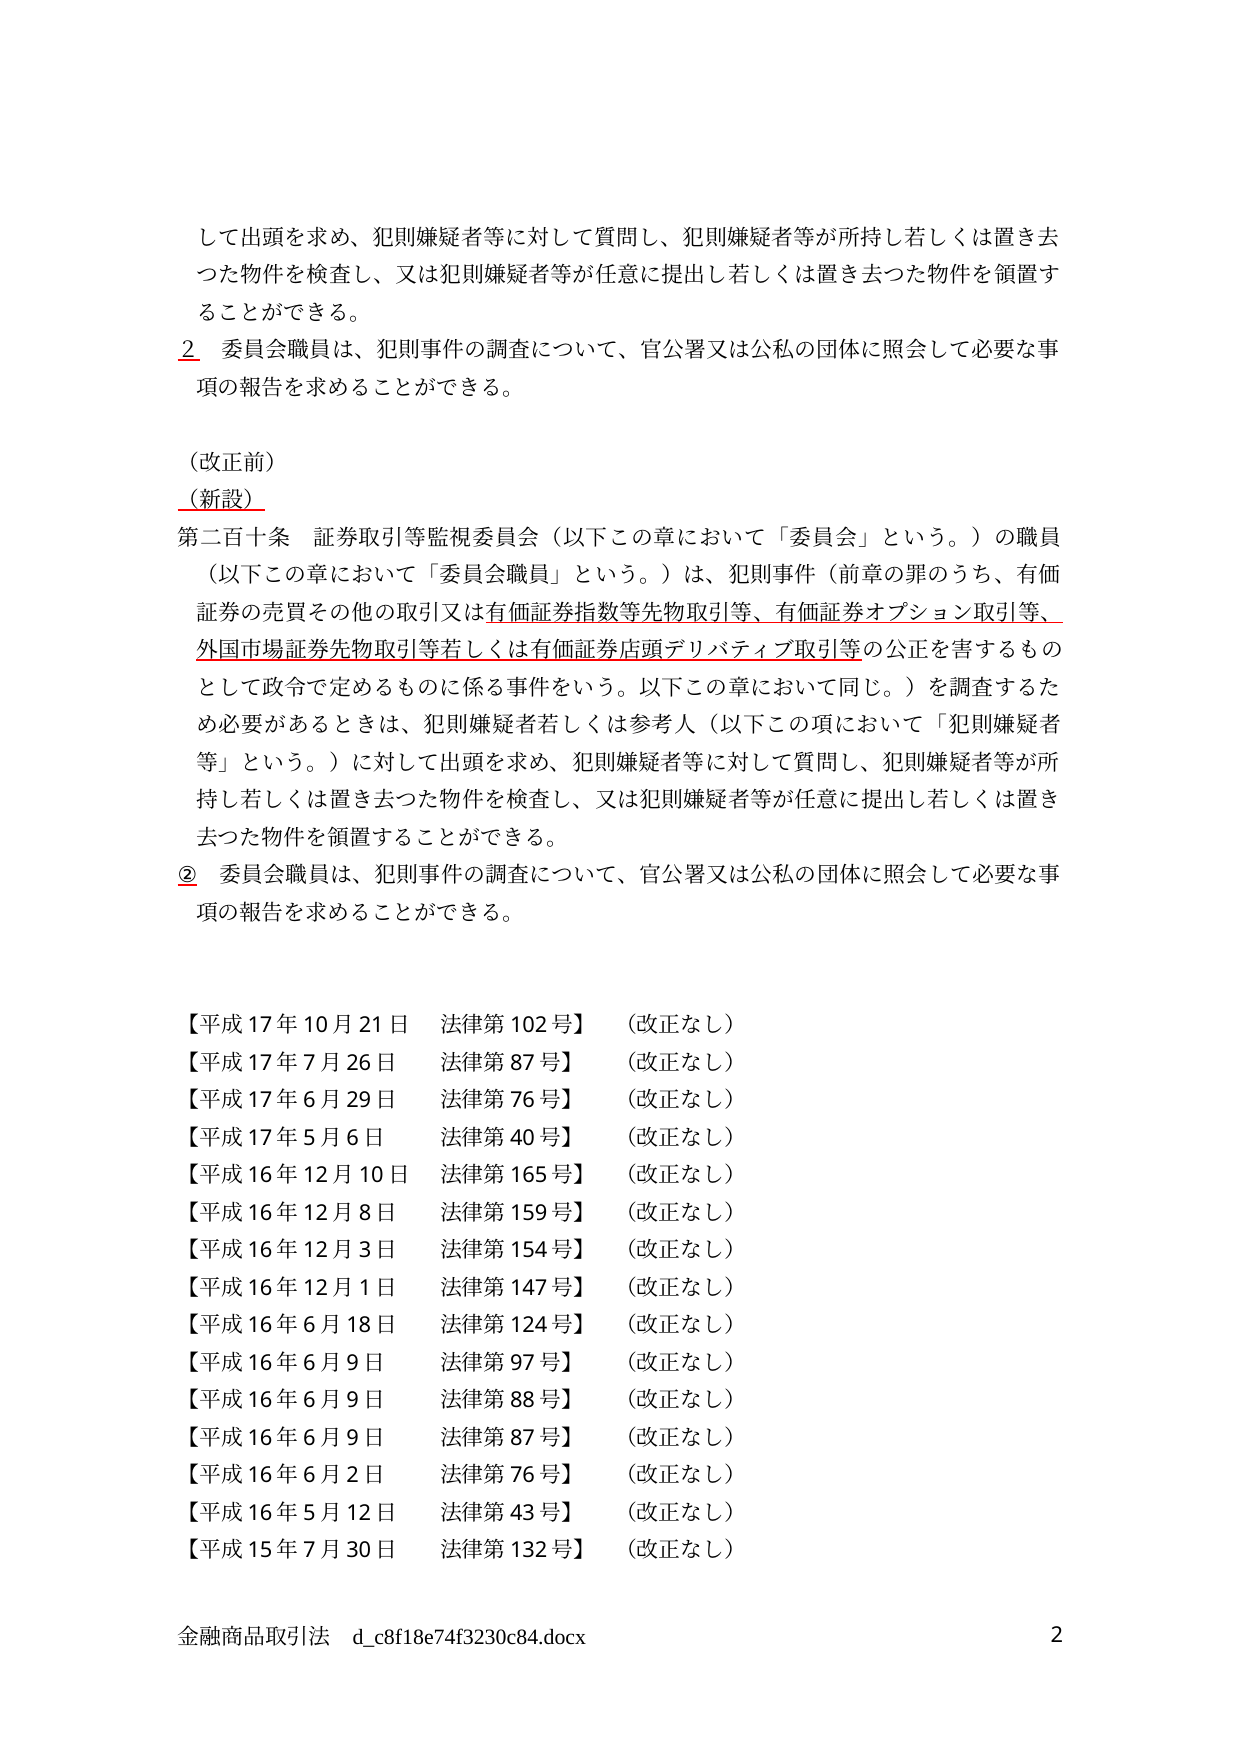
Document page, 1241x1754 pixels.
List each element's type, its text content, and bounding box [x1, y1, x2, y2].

text ２ 委員会職員は、犯則事件の調査について、官公署又は公私の団体に照会して必要な事項の報告を求めることができる。 [177, 329, 1063, 404]
text 【平成16年12月10日 法律第165号】 （改正なし） [177, 1154, 1063, 1192]
text 【平成16年12月3日 法律第154号】 （改正なし） [177, 1229, 1063, 1267]
text 【平成16年12月8日 法律第159号】 （改正なし） [177, 1192, 1063, 1229]
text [177, 217, 1063, 329]
text 【平成16年5月12日 法律第43号】 （改正なし） [177, 1492, 1063, 1529]
text 【平成16年6月9日 法律第97号】 （改正なし） [177, 1342, 1063, 1379]
text 【平成15年7月30日 法律第132号】 （改正なし） [177, 1529, 1063, 1567]
text 【平成16年6月9日 法律第87号】 （改正なし） [177, 1417, 1063, 1454]
text 【平成16年12月1日 法律第147号】 （改正なし） [177, 1267, 1063, 1304]
text 【平成17年10月21日 法律第102号】 （改正なし） [177, 1004, 1063, 1042]
text 【平成17年5月6日 法律第40号】 （改正なし） [177, 1117, 1063, 1154]
text 【平成16年6月18日 法律第124号】 （改正なし） [177, 1304, 1063, 1342]
text 【平成16年6月9日 法律第88号】 （改正なし） [177, 1379, 1063, 1417]
text ② 委員会職員は、犯則事件の調査について、官公署又は公私の団体に照会して必要な事項の報告を求めることができる。 [177, 854, 1063, 929]
text 【平成17年7月26日 法律第87号】 （改正なし） [177, 1042, 1063, 1079]
text 【平成17年6月29日 法律第76号】 （改正なし） [177, 1079, 1063, 1117]
text （改正前） [177, 442, 1063, 479]
text 【平成16年6月2日 法律第76号】 （改正なし） [177, 1454, 1063, 1492]
text 第二百十条 証券取引等監視委員会（以下この章において「委員会」という。）の職員（以下この章において「委員会職員」という。）は、犯則事件（前章の罪のうち、有価証券の売買その他の取引又は有価証券指数等先物取引等、有価証券オプション取引等、外国市場証券先物取引等若しくは有価証券店頭デリバティブ取引等の公正を害するものとして政令で定めるものに係る事件をいう。以下この章において同じ。）を調査するため必要があるときは、犯則嫌疑者若しくは参考人（以下この項において「犯則嫌疑者等」という。）に対して出頭を求め、犯則嫌疑者等に対して質問し、犯則嫌疑者等が所持し若しくは置き去つた物件を検査し、又は犯則嫌疑者等が任意に提出し若しくは置き去つた物件を領置することができる。 [177, 517, 1063, 854]
text （新設） [177, 479, 1063, 517]
